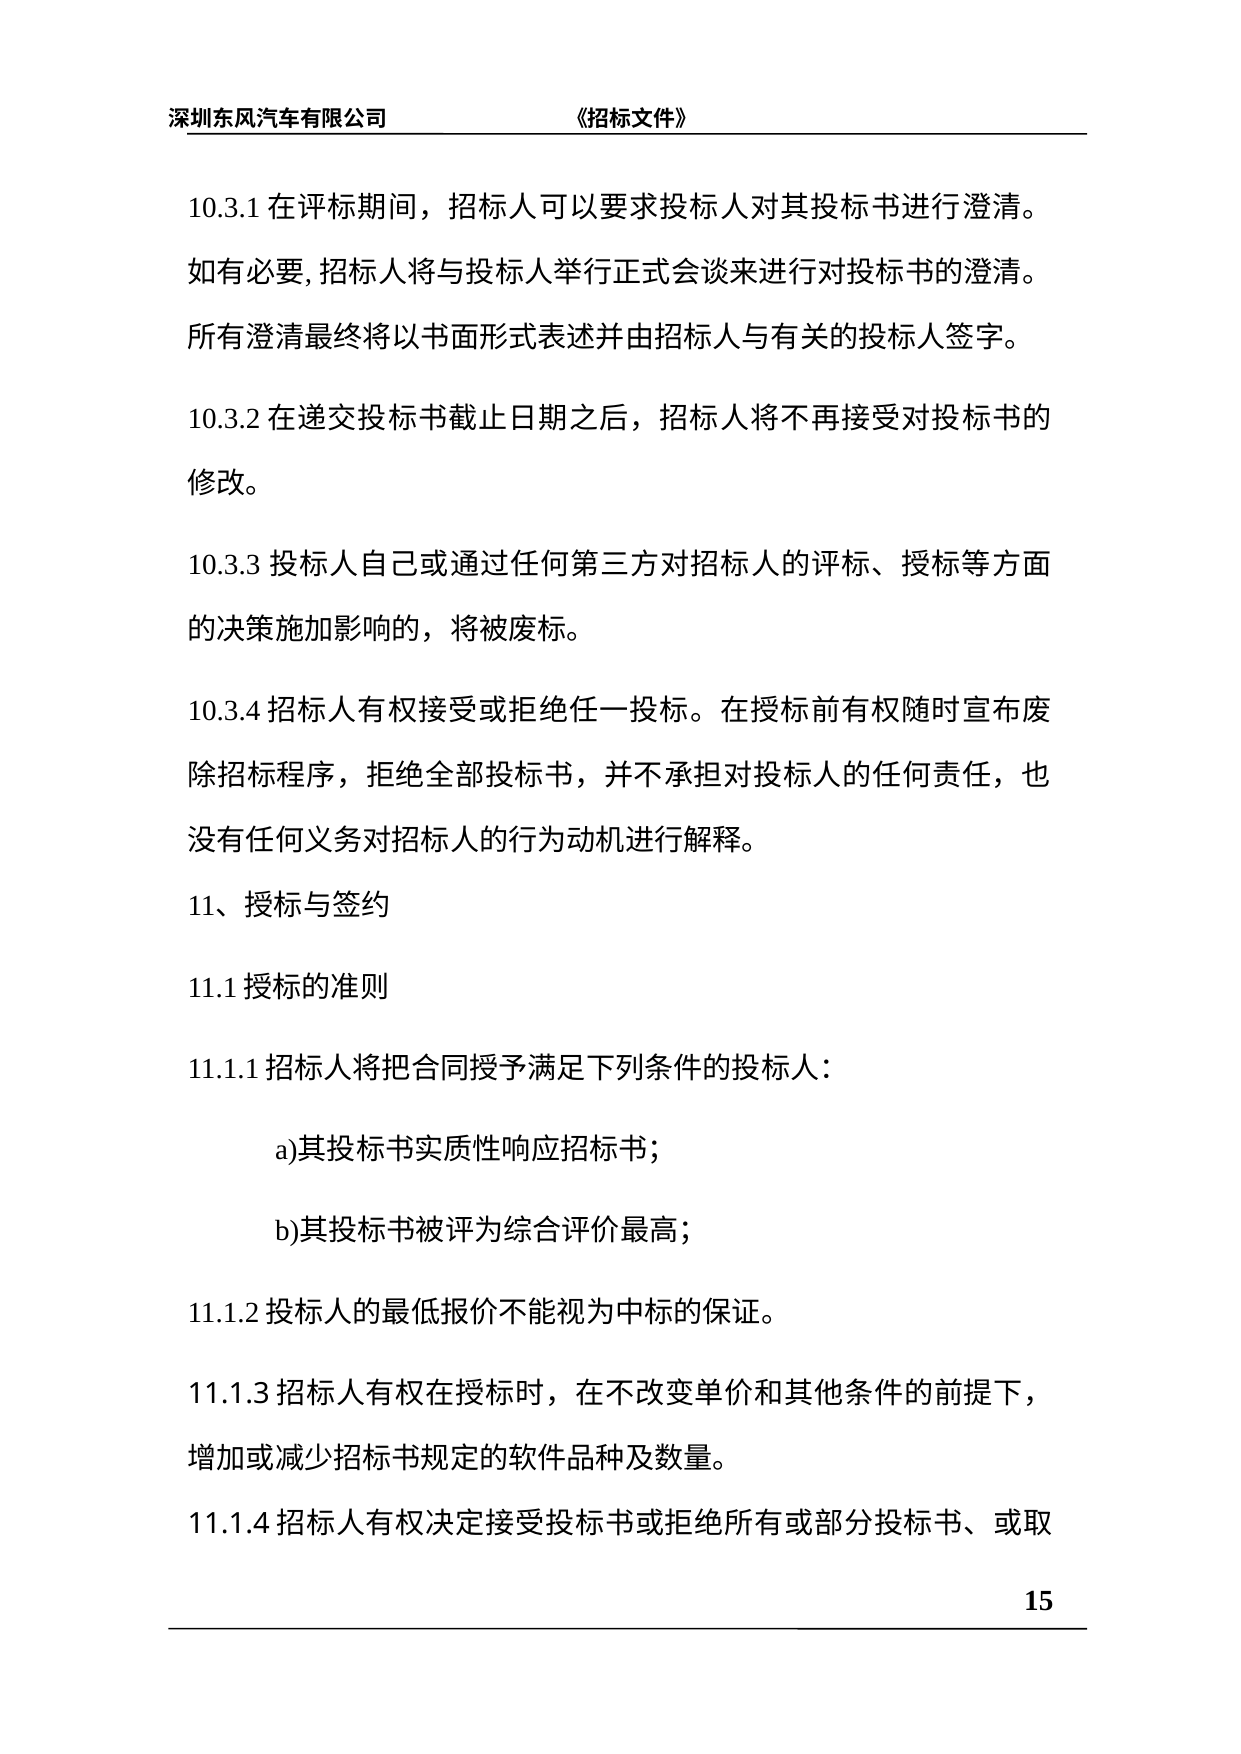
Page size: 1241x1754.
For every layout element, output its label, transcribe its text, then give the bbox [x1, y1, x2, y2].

text 10.3.4招标人有权接受或拒绝任一投标。在授标前有权随时宣布废除招标程序，拒绝全部投标书，并不承担对投标人的任何责任，也没有任何义务对招标人的行为动机进行解释。 [187, 676, 1053, 871]
text 10.3.1在评标期间，招标人可以要求投标人对其投标书进行澄清。如有必要, 招标人将与投标人举行正式会谈来进行对投标书的澄清。所有澄清最终将以书面形式表述并由招标人与有关的投标人签字。 [187, 172, 1053, 367]
text 11、授标与签约 [187, 871, 1053, 936]
text 11.1.1招标人将把合同授予满足下列条件的投标人： [187, 1033, 1053, 1098]
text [187, 1488, 1053, 1553]
text a)其投标书实质性响应招标书； [231, 1114, 1053, 1179]
text 10.3.3 投标人自己或通过任何第三方对招标人的评标、授标等方面的决策施加影响的，将被废标。 [187, 529, 1053, 659]
text 11.1.2投标人的最低报价不能视为中标的保证。 [187, 1277, 1053, 1342]
text b)其投标书被评为综合评价最高； [231, 1196, 1053, 1261]
text 10.3.2在递交投标书截止日期之后，招标人将不再接受对投标书的修改。 [187, 383, 1053, 513]
text 11.1.3招标人有权在授标时，在不改变单价和其他条件的前提下，增加或减少招标书规定的软件品种及数量。 [187, 1358, 1053, 1488]
text 11.1授标的准则 [187, 952, 1053, 1017]
